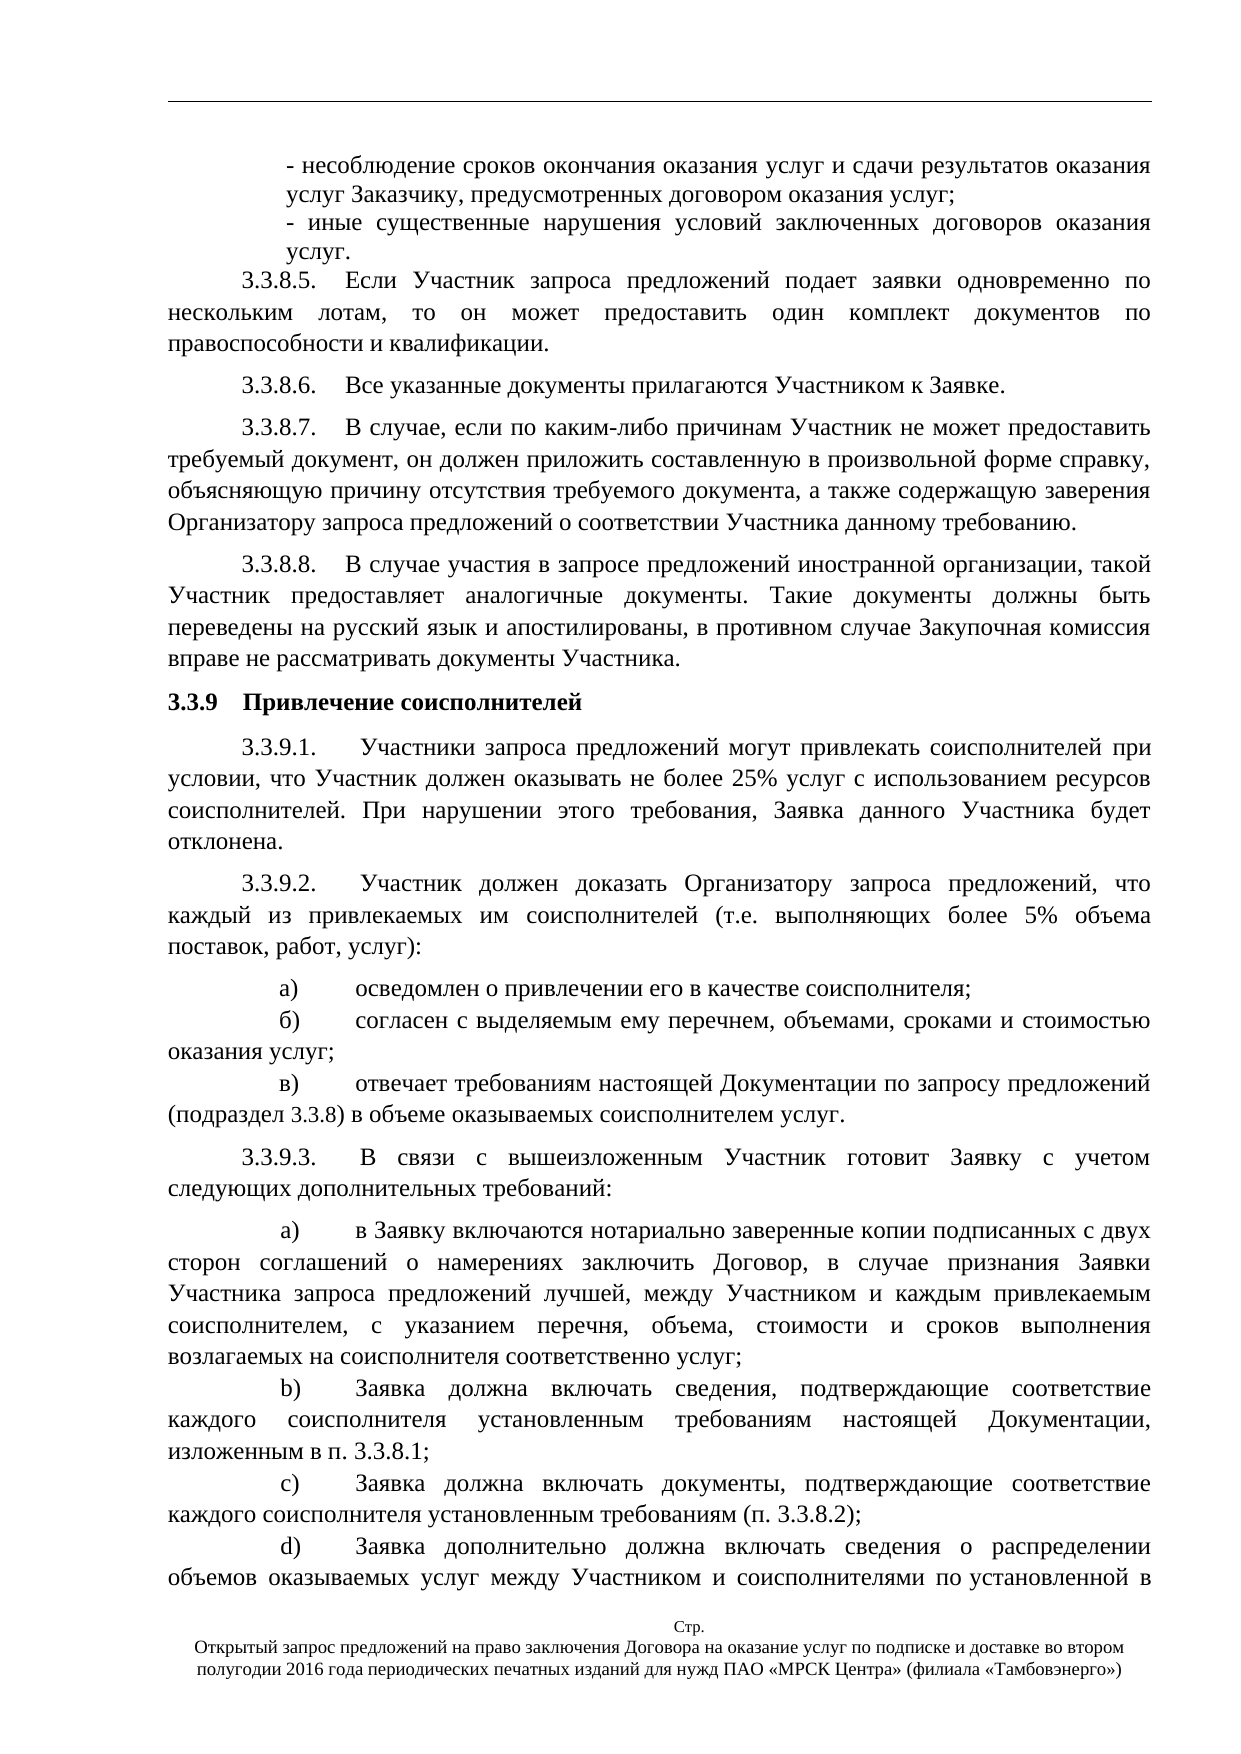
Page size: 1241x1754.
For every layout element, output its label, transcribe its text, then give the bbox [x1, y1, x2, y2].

list Участники запроса предложений могут привлекать соисполнителей при условии, что Участник должен оказывать не более 25% услуг c использованием ресурсов соисполнителей. При нарушении этого требования, Заявка данного Участника будет отклонена. [168, 732, 1152, 855]
list отвечает требованиям настоящей Документации по запросу предложений (подраздел 3.3.8) в объеме оказываемых соисполнителем услуг. [168, 1068, 1152, 1128]
list согласен с выделяемым ему перечнем, объемами, сроками и стоимостью оказания услуг; [168, 1005, 1152, 1065]
list В случае участия в запросе предложений иностранной организации, такой Участник предоставляет аналогичные документы. Такие документы должны быть переведены на русский язык и апостилированы, в противном случае Закупочная комиссия вправе не рассматривать документы Участника. [168, 549, 1152, 672]
list В случае, если по каким-либо причинам Участник не может предоставить требуемый документ, он должен приложить составленную в произвольной форме справку, объясняющую причину отсутствия требуемого документа, а также содержащую заверения Организатору запроса предложений о соответствии Участника данному требованию. [168, 412, 1152, 536]
list - иные существенные нарушения условий заключенных договоров оказания услуг. [286, 207, 1152, 265]
list Заявка должна включать сведения, подтверждающие соответствие каждого соисполнителя установленным требованиям настоящей Документации, изложенным в п. 3.3.8.1; [168, 1373, 1152, 1465]
list Если Участник запроса предложений подает заявки одновременно по нескольким лотам, то он может предоставить один комплект документов по правоспособности и квалификации. [168, 265, 1152, 357]
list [168, 1531, 1152, 1591]
list Все указанные документы прилагаются Участником к Заявке. [168, 370, 1152, 399]
list в Заявку включаются нотариально заверенные копии подписанных с двух сторон соглашений о намерениях заключить Договор, в случае признания Заявки Участника запроса предложений лучшей, между Участником и каждым привлекаемым соисполнителем, с указанием перечня, объема, стоимости и сроков выполнения возлагаемых на соисполнителя соответственно услуг; [168, 1215, 1152, 1370]
subtitle Привлечение соисполнителей [168, 687, 1152, 716]
list В связи с вышеизложенным Участник готовит Заявку с учетом следующих дополнительных требований: [168, 1142, 1152, 1202]
list Заявка должна включать документы, подтверждающие соответствие каждого соисполнителя установленным требованиям (п. 3.3.8.2); [168, 1468, 1152, 1528]
list Участник должен доказать Организатору запроса предложений, что каждый из привлекаемых им соисполнителей (т.е. выполняющих более 5% объема поставок, работ, услуг): [168, 868, 1152, 960]
list - несоблюдение сроков окончания оказания услуг и сдачи результатов оказания услуг Заказчику, предусмотренных договором оказания услуг; [286, 150, 1152, 207]
list осведомлен о привлечении его в качестве соисполнителя; [168, 973, 1152, 1002]
